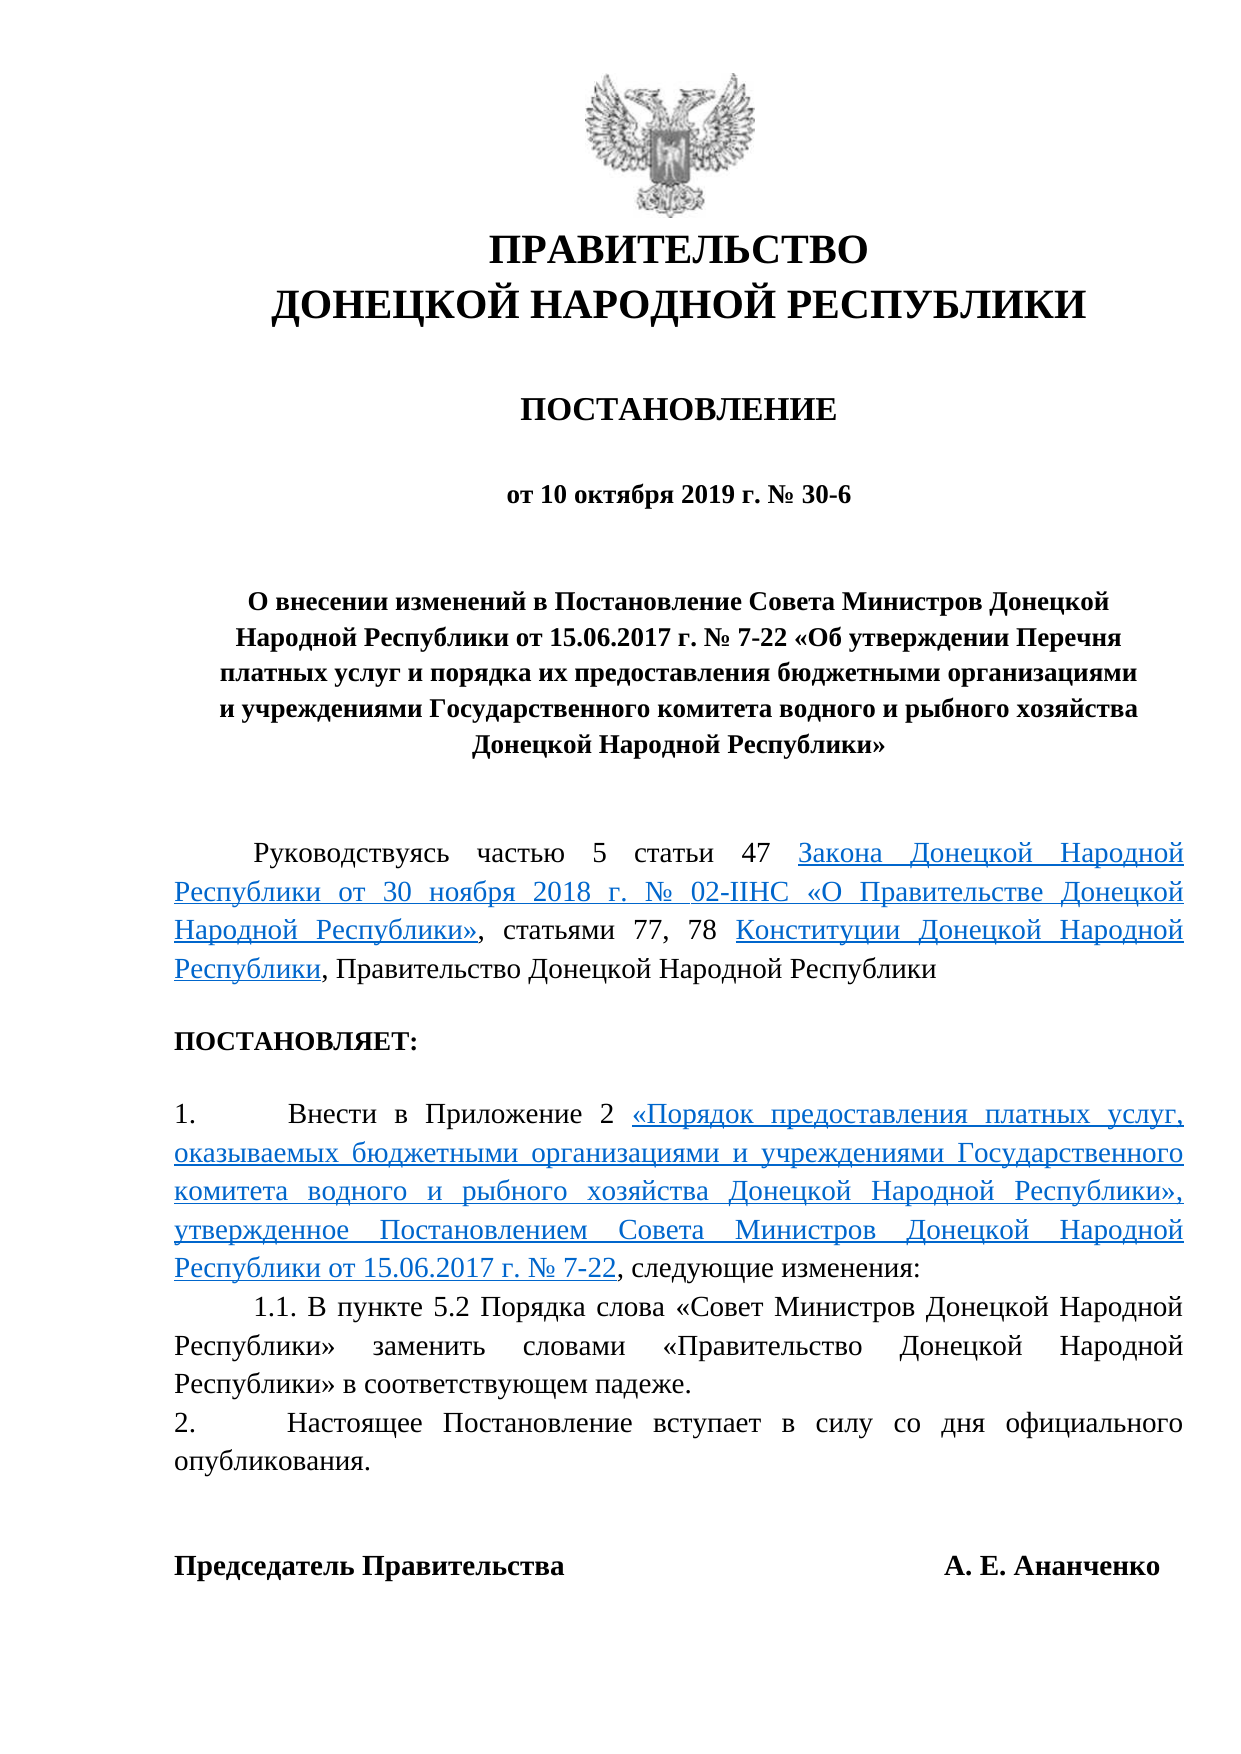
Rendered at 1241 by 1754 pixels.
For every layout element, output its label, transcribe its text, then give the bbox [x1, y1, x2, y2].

list Внести в Приложение 2 «Порядок предоставления платных услуг, оказываемых бюджетными организациями и учреждениями Государственного комитета водного и рыбного хозяйства Донецкой Народной Республики», утвержденное Постановлением Совета Министров Донецкой Народной Республики от 15.06.2017 г. № 7-22, следующие изменения: [174, 1204, 1184, 1241]
picture [585, 73, 755, 218]
list Настоящее Постановление вступает в силу со дня официального опубликования. [174, 1405, 1184, 1477]
text ПОСТАНОВЛЕНИЕ [174, 390, 1184, 428]
list Внести в Приложение 2 «Порядок предоставления платных услуг, оказываемых бюджетными организациями и учреждениями Государственного комитета водного и рыбного хозяйства Донецкой Народной Республики», утвержденное Постановлением Совета Министров Донецкой Народной Республики от 15.06.2017 г. № 7-22, следующие изменения: [174, 1243, 1184, 1284]
text Председатель Правительства А. Е. Ананченко [174, 1553, 1184, 1580]
text 1.1. В пункте 5.2 Порядка слова «Совет Министров Донецкой Народной Республики» заменить словами «Правительство Донецкой Народной Республики» в соответствующем падеже. [174, 1289, 1184, 1400]
list Внести в Приложение 2 «Порядок предоставления платных услуг, оказываемых бюджетными организациями и учреждениями Государственного комитета водного и рыбного хозяйства Донецкой Народной Республики», утвержденное Постановлением Совета Министров Донецкой Народной Республики от 15.06.2017 г. № 7-22, следующие изменения: [174, 1166, 1184, 1203]
text ПРАВИТЕЛЬСТВО [174, 224, 1184, 272]
text ДОНЕЦКОЙ НАРОДНОЙ РЕСПУБЛИКИ [174, 279, 1184, 327]
text О внесении изменений в Постановление Совета Министров Донецкой Народной Республики от 15.06.2017 г. № 7-22 «Об утверждении Перечня платных услуг и порядка их предоставления бюджетными организациями и учреждениями Государственного комитета водного и рыбного хозяйства [174, 585, 1184, 723]
text Руководствуясь частью 5 статьи 47 Закона Донецкой Народной Республики от 30 ноября 2018 г. № 02-IIHC «О Правительстве Донецкой Народной Республики», статьями 77, 78 Конституции Донецкой Народной Республики, Правительство Донецкой Народной Республики [174, 835, 1184, 903]
text Руководствуясь частью 5 статьи 47 Закона Донецкой Народной Республики от 30 ноября 2018 г. № 02-IIHC «О Правительстве Донецкой Народной Республики», статьями 77, 78 Конституции Донецкой Народной Республики, Правительство Донецкой Народной Республики [174, 904, 1184, 984]
text ПОСТАНОВЛЯЕТ: [174, 1025, 1184, 1056]
list Внести в Приложение 2 «Порядок предоставления платных услуг, оказываемых бюджетными организациями и учреждениями Государственного комитета водного и рыбного хозяйства Донецкой Народной Республики», утвержденное Постановлением Совета Министров Донецкой Народной Республики от 15.06.2017 г. № 7-22, следующие изменения: [174, 1096, 1184, 1164]
text от 10 октября 2019 г. № 30-6 [174, 478, 1184, 509]
text Донецкой Народной Республики» [174, 728, 1184, 759]
